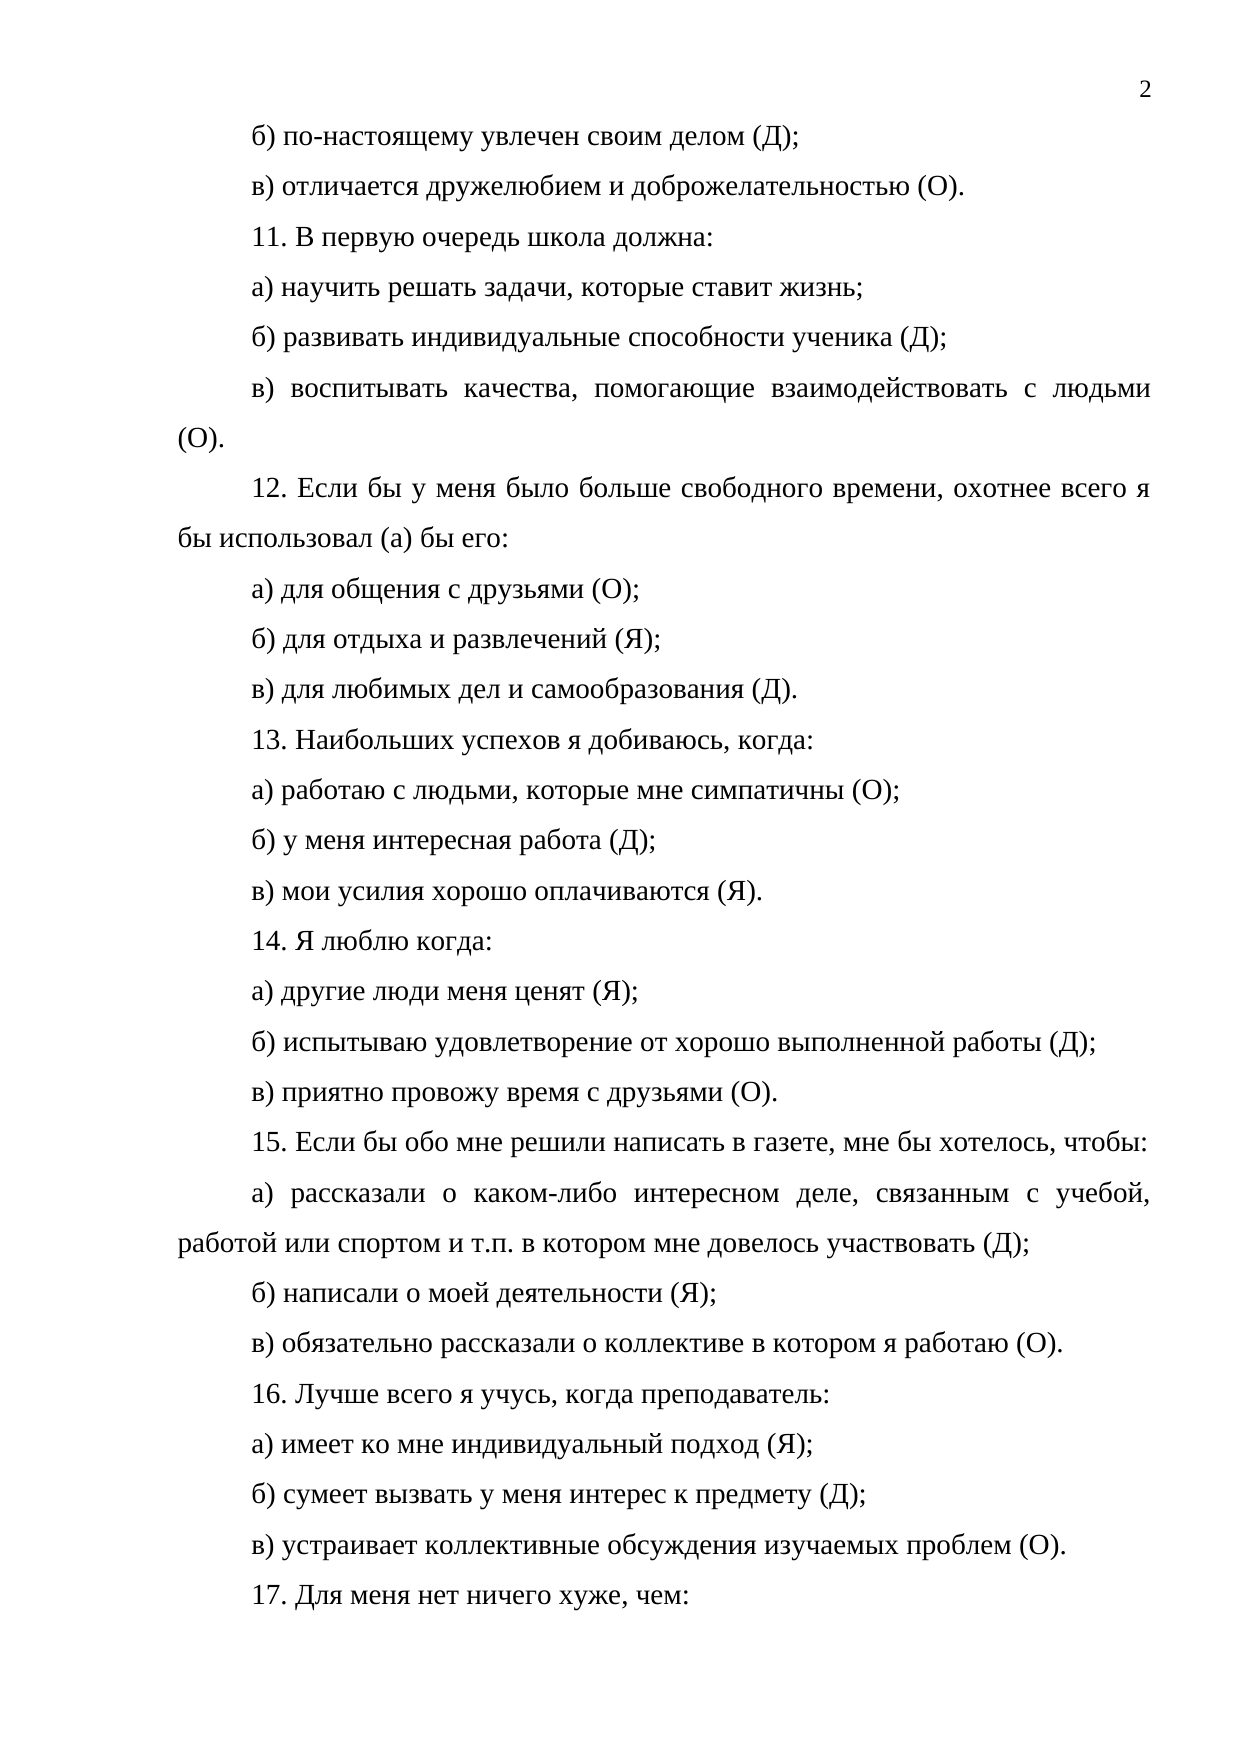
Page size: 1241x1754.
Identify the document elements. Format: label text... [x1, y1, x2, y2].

text 16. Лучше всего я учусь, когда преподаватель: [177, 1376, 1152, 1409]
text в) обязательно рассказали о коллективе в котором я работаю (О). [177, 1326, 1152, 1359]
text 17. Для меня нет ничего хуже, чем: [177, 1577, 1152, 1611]
text а) другие люди меня ценят (Я); [177, 973, 1152, 1007]
text а) рассказали о каком-либо интересном деле, связанным с учебой, работой или спортом и т.п. в котором мне довелось участвовать (Д); [177, 1175, 1152, 1258]
text б) сумеет вызвать у меня интерес к предмету (Д); [177, 1477, 1152, 1510]
text в) мои усилия хорошо оплачиваются (Я). [177, 873, 1152, 906]
text в) воспитывать качества, помогающие взаимодействовать с людьми (О). [177, 370, 1152, 453]
text а) работаю с людьми, которые мне симпатичны (О); [177, 772, 1152, 806]
text б) развивать индивидуальные способности ученика (Д); [177, 319, 1152, 353]
text б) испытываю удовлетворение от хорошо выполненной работы (Д); [177, 1024, 1152, 1057]
text б) по-настоящему увлечен своим делом (Д); [177, 118, 1152, 152]
text в) для любимых дел и самообразования (Д). [177, 672, 1152, 705]
text 11. В первую очередь школа должна: [177, 219, 1152, 252]
text в) отличается дружелюбием и доброжелательностью (О). [177, 168, 1152, 202]
text а) для общения с друзьями (О); [177, 571, 1152, 604]
text 15. Если бы обо мне решили написать в газете, мне бы хотелось, чтобы: [177, 1124, 1152, 1158]
text а) имеет ко мне индивидуальный подход (Я); [177, 1426, 1152, 1460]
text в) устраивает коллективные обсуждения изучаемых проблем (О). [177, 1527, 1152, 1560]
text в) приятно провожу время с друзьями (О). [177, 1074, 1152, 1108]
text 14. Я люблю когда: [177, 923, 1152, 957]
text а) научить решать задачи, которые ставит жизнь; [177, 269, 1152, 303]
text б) у меня интересная работа (Д); [177, 822, 1152, 856]
text б) написали о моей деятельности (Я); [177, 1275, 1152, 1309]
text б) для отдыха и развлечений (Я); [177, 621, 1152, 655]
text 13. Наибольших успехов я добиваюсь, когда: [177, 722, 1152, 755]
text 12. Если бы у меня было больше свободного времени, охотнее всего я бы использовал (а) бы его: [177, 470, 1152, 554]
